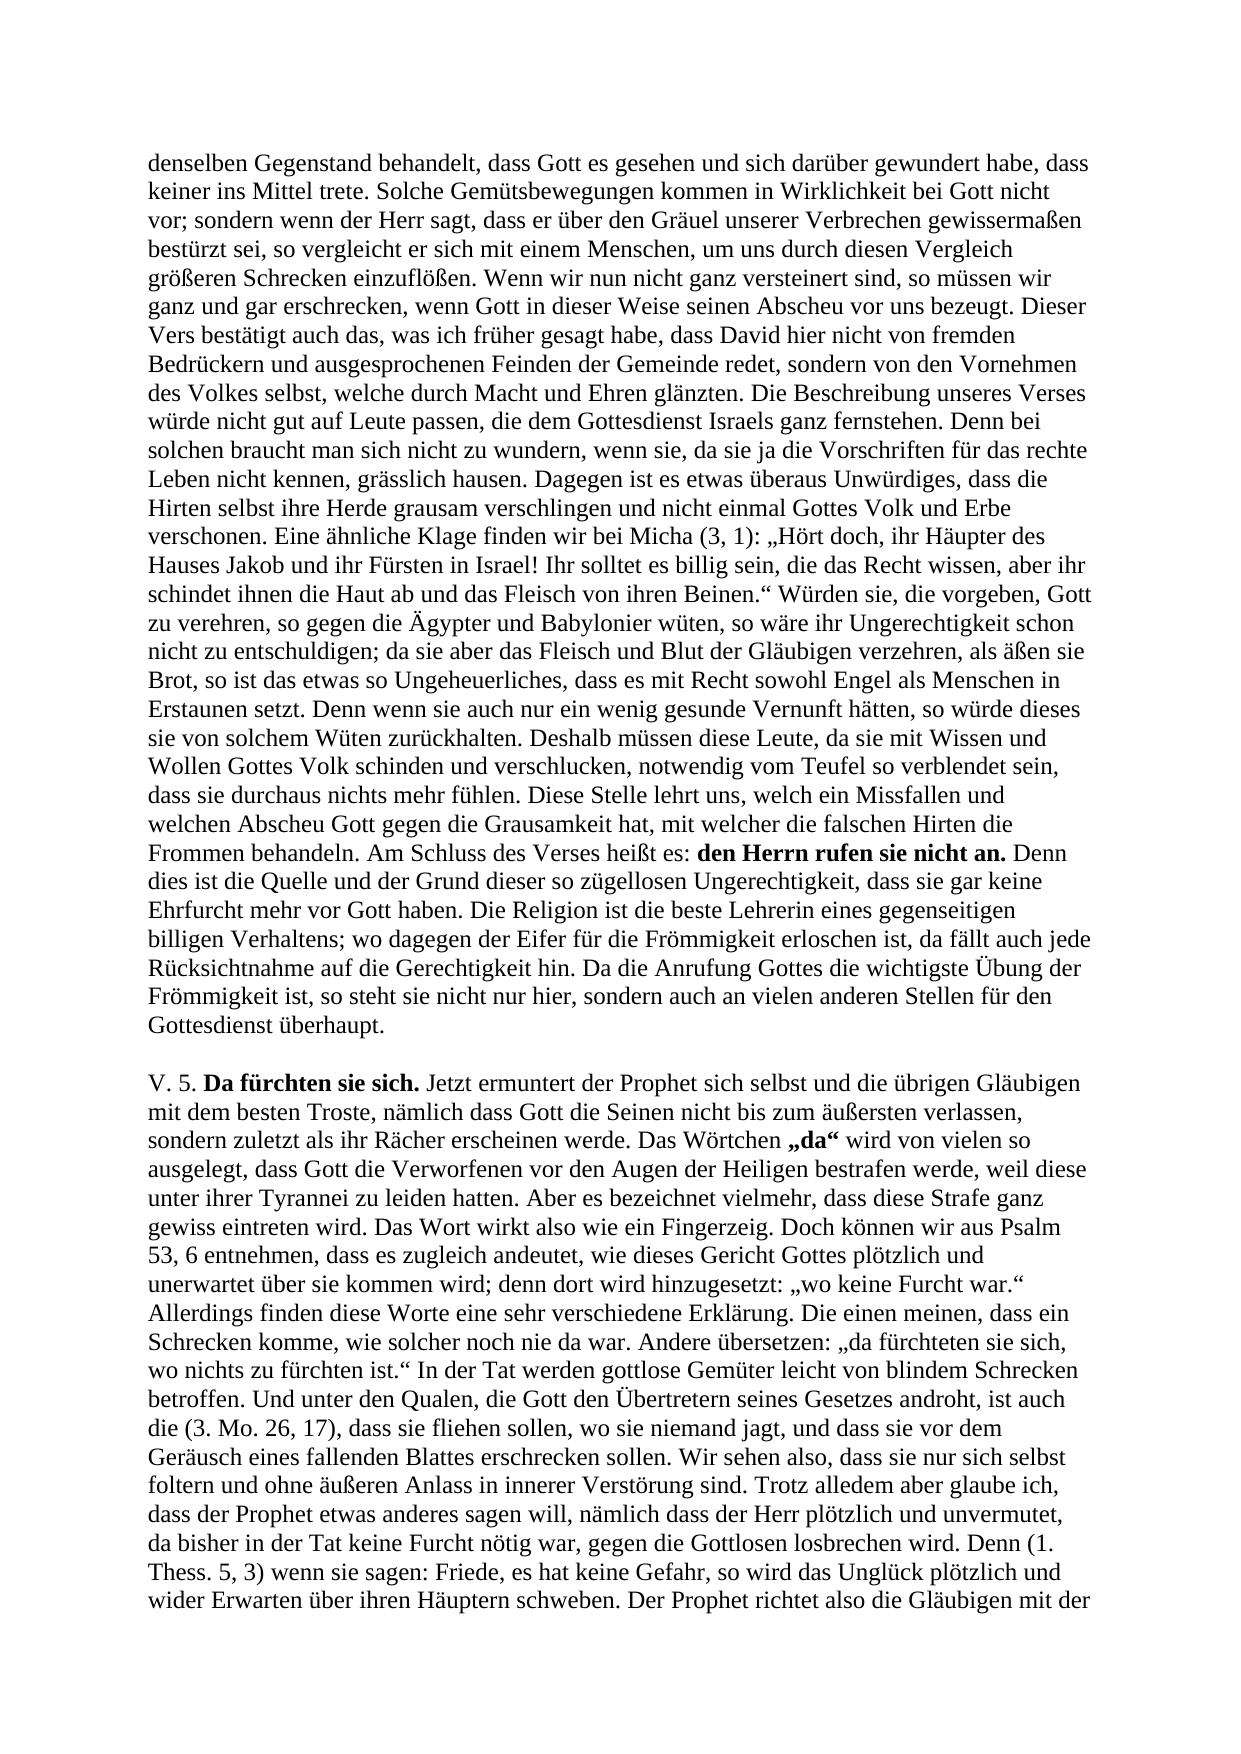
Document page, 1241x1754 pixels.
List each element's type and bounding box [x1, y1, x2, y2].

text [148, 148, 1093, 1039]
text [148, 1068, 1093, 1614]
